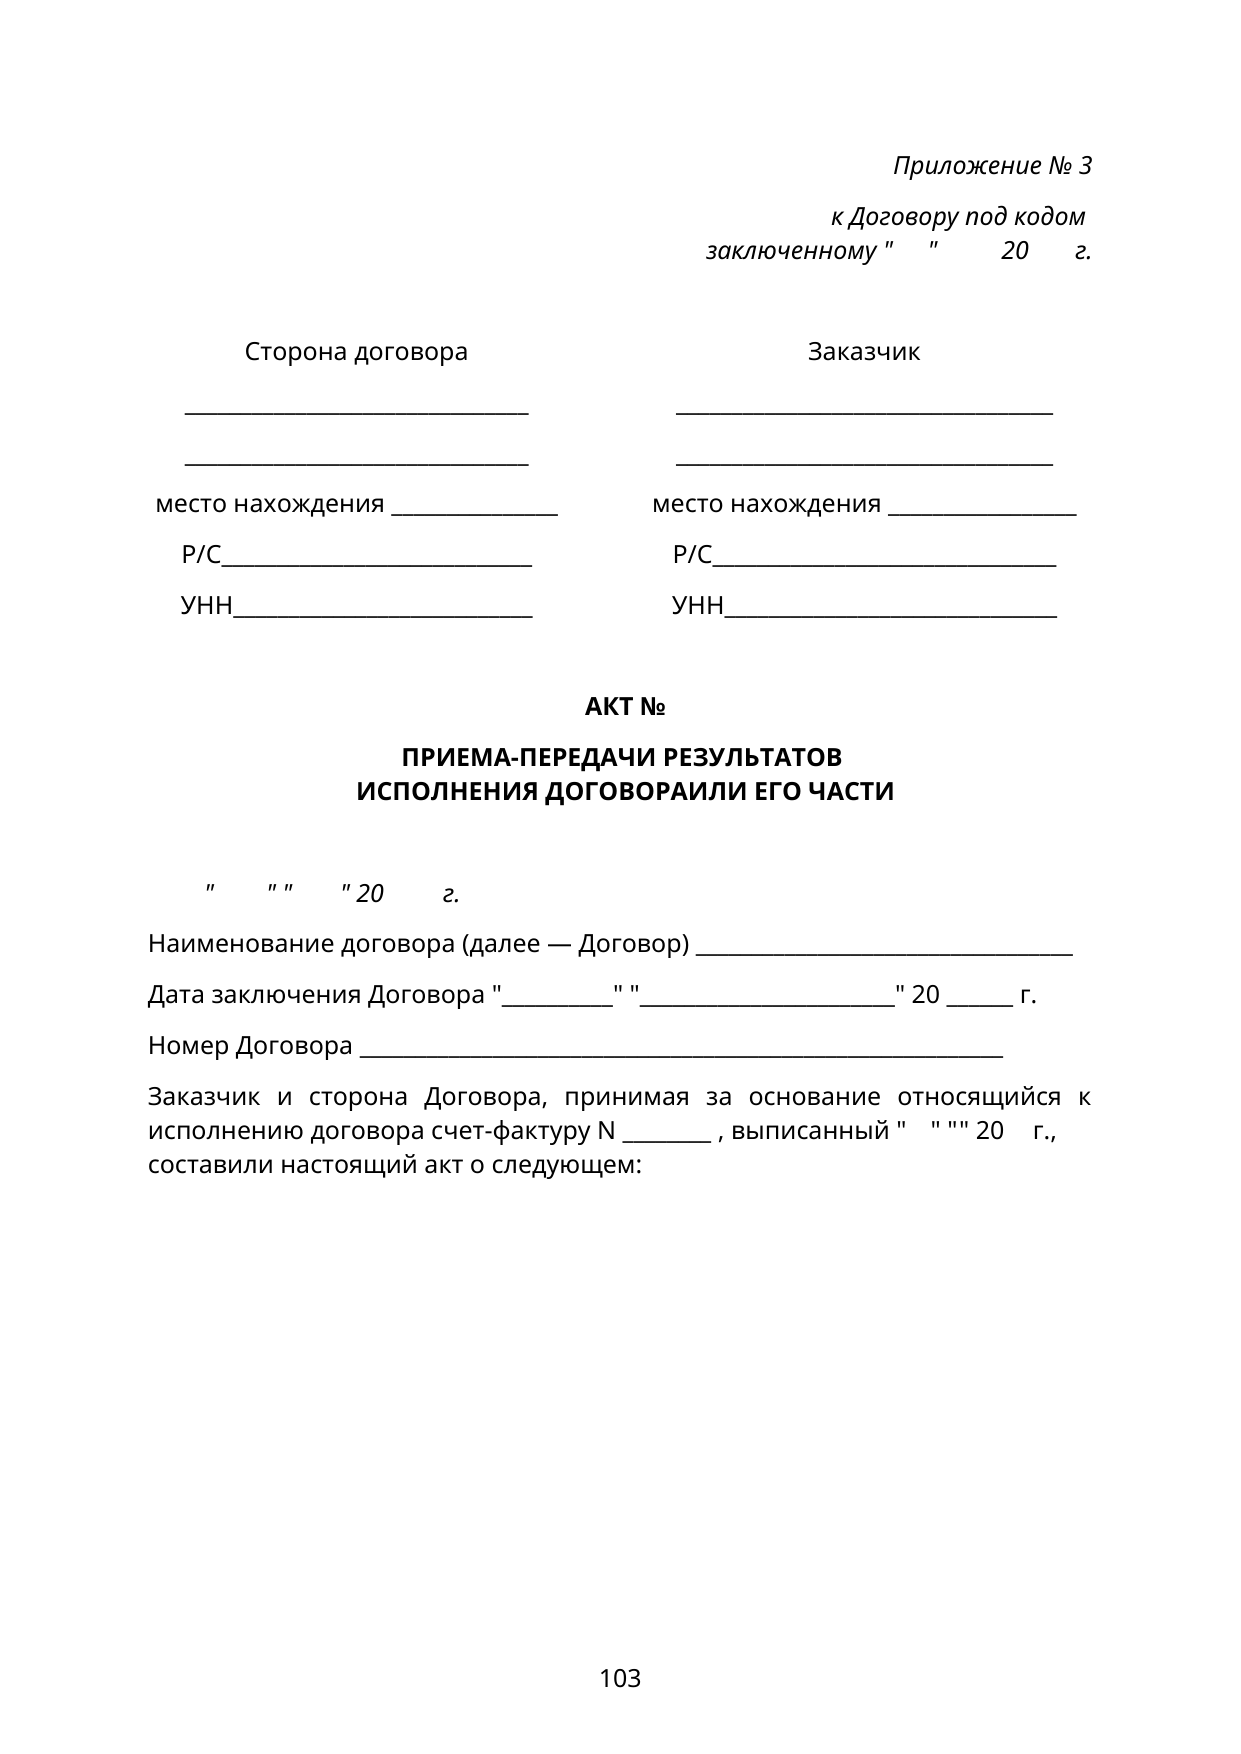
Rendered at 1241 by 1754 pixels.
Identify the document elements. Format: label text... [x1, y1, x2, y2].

text АКТ № [207, 689, 1044, 723]
table_header Заказчик __________________________________ __________________________________ место нахождения _________________ Р/С_______________________________ УНН______________________________ [601, 334, 1128, 638]
table_header Сторона договора _______________________________ _______________________________ место нахождения _______________ Р/С____________________________ УНН___________________________ [112, 334, 601, 638]
text Наименование договора (далее — Договор) __________________________________ [148, 926, 1092, 960]
text " " " " 20 г. [148, 875, 1092, 909]
text к Договору под кодом заключенному " " 20 г. [148, 198, 1092, 267]
text Заказчик и сторона Договора, принимая за основание относящийся к исполнению договора счет-фактуру N ________ , выписанный " " " " 20 г., составили настоящий акт о следующем: [148, 1078, 1092, 1180]
text Дата заключения Договора "__________" "_______________________" 20 ______ г. [148, 977, 1092, 1011]
text Приложение № 3 [148, 148, 1092, 182]
text Номер Договора __________________________________________________________ [148, 1027, 1092, 1062]
text ПРИЕМА-ПЕРЕДАЧИ РЕЗУЛЬТАТОВ ИСПОЛНЕНИЯ ДОГОВОРАИЛИ ЕГО ЧАСТИ [207, 740, 1044, 808]
